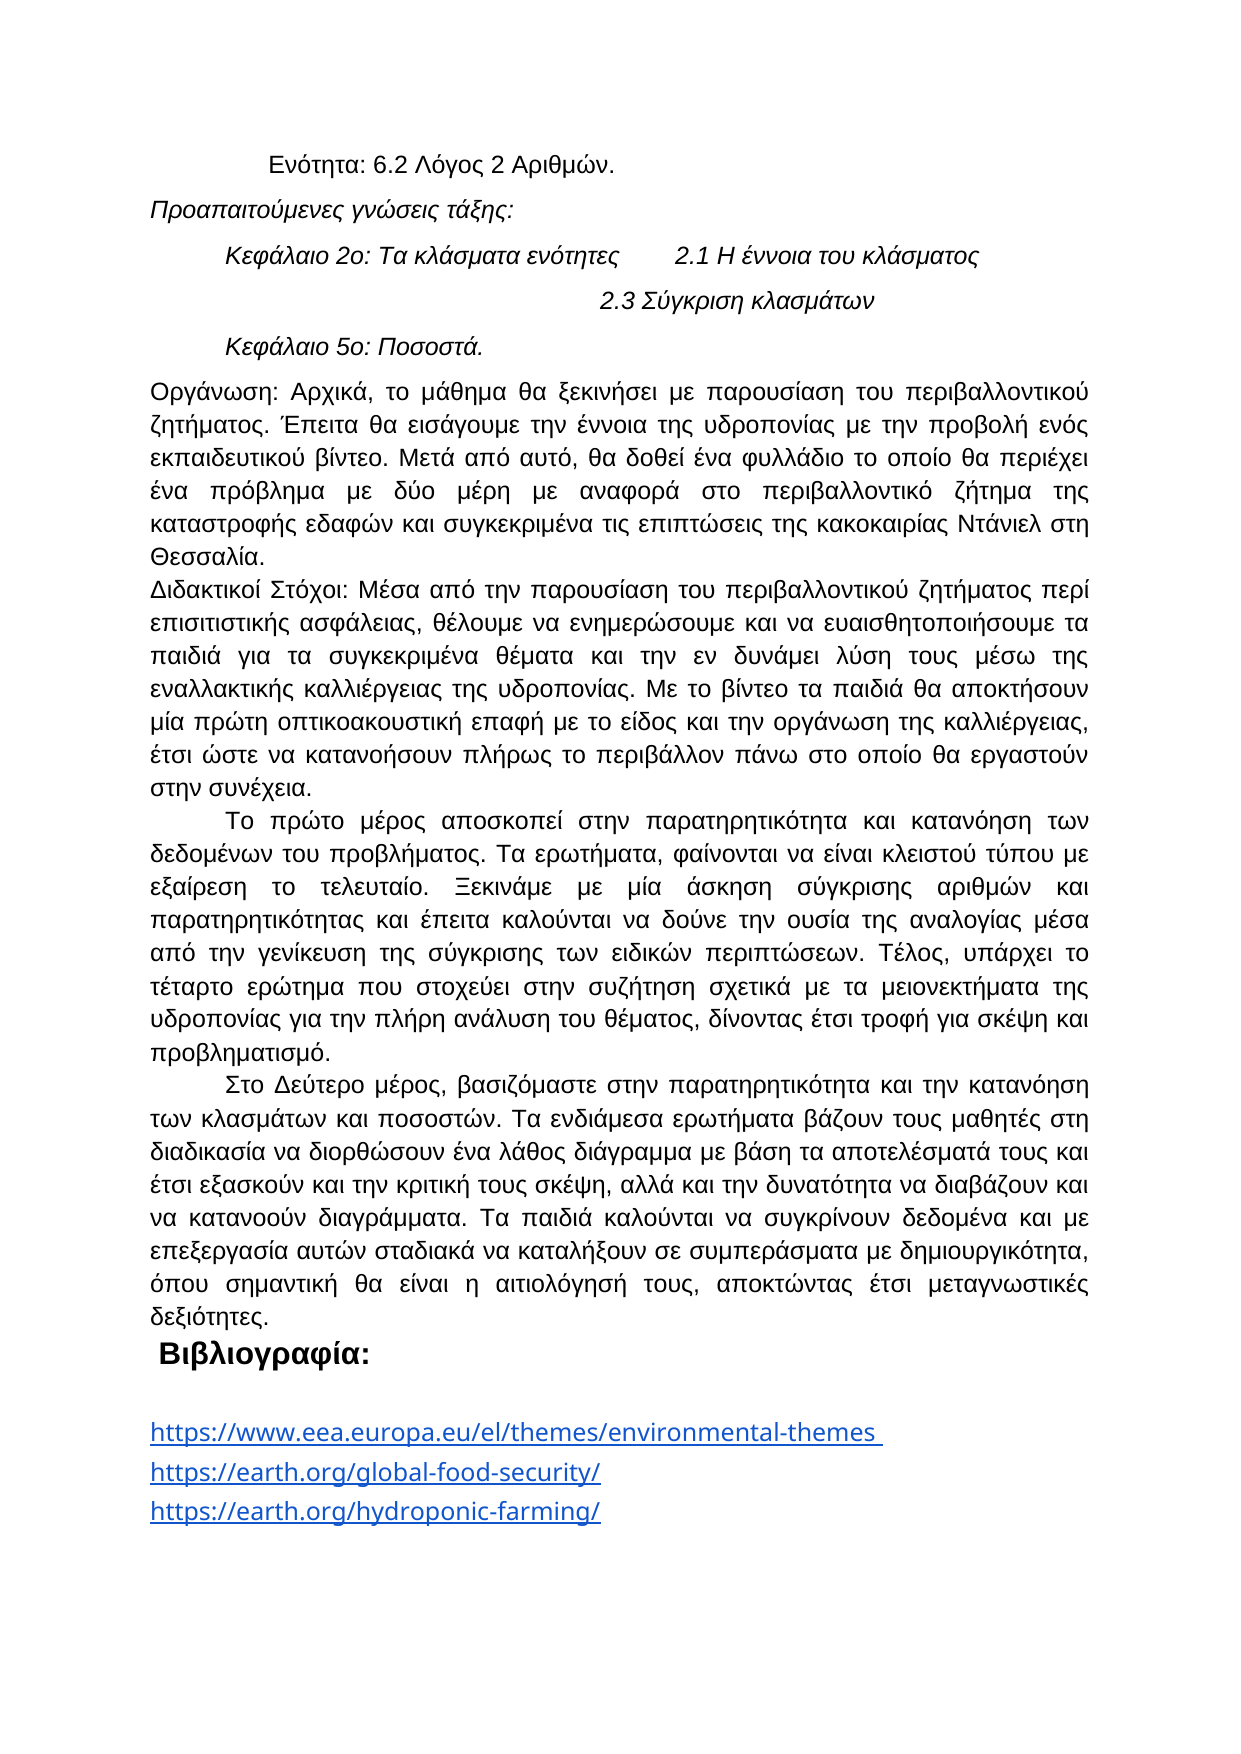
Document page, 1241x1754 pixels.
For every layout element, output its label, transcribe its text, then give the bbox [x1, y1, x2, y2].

text 2.3 Σύγκριση κλασμάτων [150, 286, 1090, 315]
text Κεφάλαιο 2ο: Τα κλάσματα ενότητες 2.1 Η έννοια του κλάσματος [150, 241, 1090, 269]
text https://earth.org/hydroponic-farming/ [150, 1493, 1090, 1527]
text Στο Δεύτερο μέρος, βασιζόμαστε στην παρατηρητικότητα και την κατανόηση των κλασμάτων και ποσοστών. Τα ενδιάμεσα ερωτήματα βάζουν τους μαθητές στη διαδικασία να διορθώσουν ένα λάθος διάγραμμα με βάση τα αποτελέσματά τους και έτσι εξασκούν και την κριτική τους σκέψη, αλλά και την δυνατότητα να διαβάζουν και να κατανοούν διαγράμματα. Τα παιδιά καλούνται να συγκρίνουν δεδομένα και με επεξεργασία αυτών σταδιακά να καταλήξουν σε συμπεράσματα με δημιουργικότητα, όπου σημαντική θα είναι η αιτιολόγησή τους, αποκτώντας έτσι μεταγνωστικές δεξιότητες. [150, 1071, 1090, 1330]
text Ενότητα: 6.2 Λόγος 2 Αριθμών. [253, 150, 1090, 179]
text Προαπαιτούμενες γνώσεις τάξης: [150, 195, 1090, 224]
text https://www.eea.europa.eu/el/themes/environmental-themes [150, 1415, 1090, 1449]
text Διδακτικοί Στόχοι: Μέσα από την παρουσίαση του περιβαλλοντικού ζητήματος περί επισιτιστικής ασφάλειας, θέλουμε να ενημερώσουμε και να ευαισθητοποιήσουμε τα παιδιά για τα συγκεκριμένα θέματα και την εν δυνάμει λύση τους μέσω της εναλλακτικής καλλιέργειας της υδροπονίας. Με το βίντεο τα παιδιά θα αποκτήσουν μία πρώτη οπτικοακουστική επαφή με το είδος και την οργάνωση της καλλιέργειας, έτσι ώστε να κατανοήσουν πλήρως το περιβάλλον πάνω στο οποίο θα εργαστούν στην συνέχεια. [150, 575, 1090, 802]
text Το πρώτο μέρος αποσκοπεί στην παρατηρητικότητα και κατανόηση των δεδομένων του προβλήματος. Τα ερωτήματα, φαίνονται να είναι κλειστού τύπου με εξαίρεση το τελευταίο. Ξεκινάμε με μία άσκηση σύγκρισης αριθμών και παρατηρητικότητας και έπειτα καλούνται να δούνε την ουσία της αναλογίας μέσα από την γενίκευση της σύγκρισης των ειδικών περιπτώσεων. Τέλος, υπάρχει το τέταρτο ερώτημα που στοχεύει στην συζήτηση σχετικά με τα μειονεκτήματα της υδροπονίας για την πλήρη ανάλυση του θέματος, δίνοντας έτσι τροφή για σκέψη και προβληματισμό. [150, 806, 1090, 1066]
text Οργάνωση: Αρχικά, το μάθημα θα ξεκινήσει με παρουσίαση του περιβαλλοντικού ζητήματος. Έπειτα θα εισάγουμε την έννοια της υδροπονίας με την προβολή ενός εκπαιδευτικού βίντεο. Μετά από αυτό, θα δοθεί ένα φυλλάδιο το οποίο θα περιέχει ένα πρόβλημα με δύο μέρη με αναφορά στο περιβαλλοντικό ζήτημα της καταστροφής εδαφών και συγκεκριμένα τις επιπτώσεις της κακοκαιρίας Ντάνιελ στη Θεσσαλία. [150, 377, 1090, 571]
text Κεφάλαιο 5ο: Ποσοστά. [150, 332, 1090, 360]
text Βιβλιογραφία: [150, 1335, 1090, 1371]
text https://earth.org/global-food-security/ [150, 1454, 1090, 1488]
